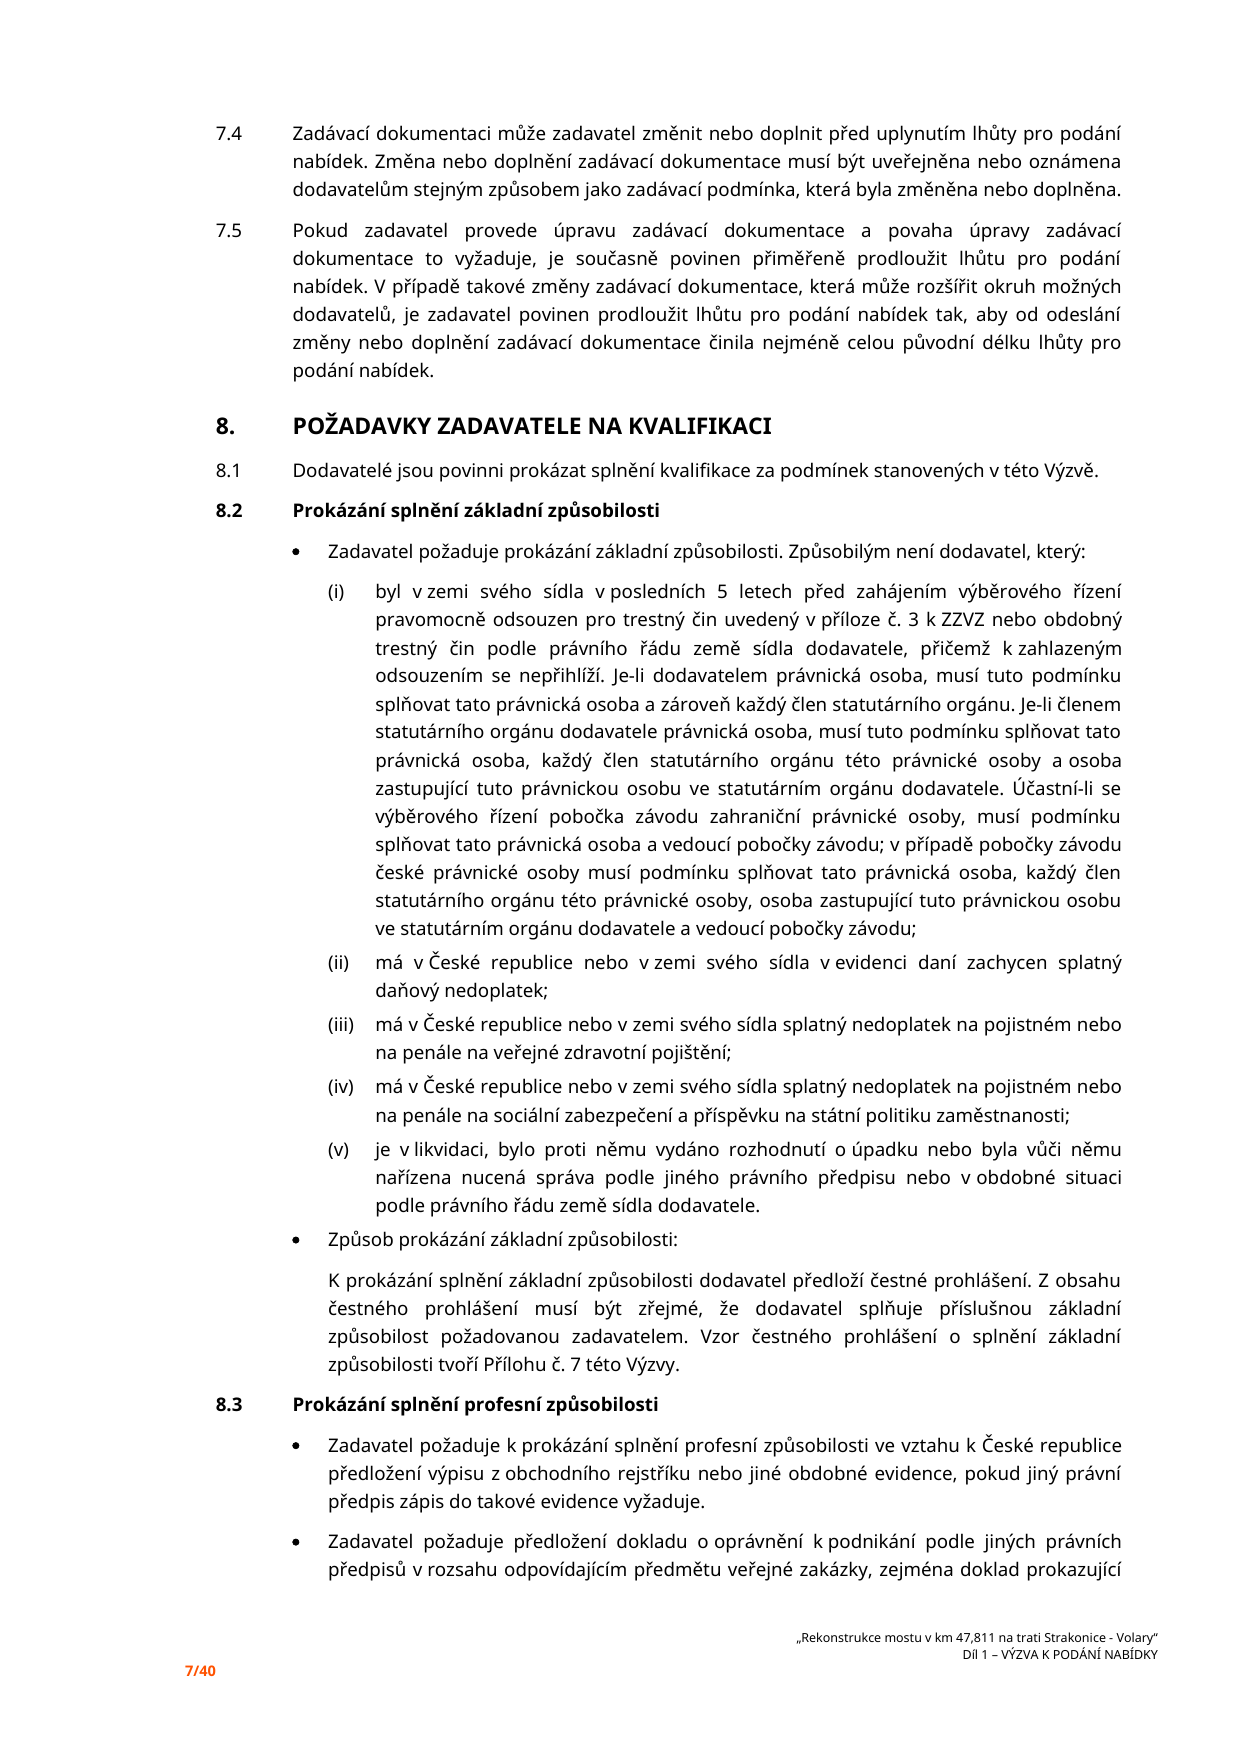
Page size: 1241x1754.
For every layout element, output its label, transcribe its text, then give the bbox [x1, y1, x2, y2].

text byl v zemi svého sídla v posledních 5 letech před zahájením výběrového řízení pravomocně odsouzen pro trestný čin uvedený v příloze č. 3 k ZZVZ nebo obdobný trestný čin podle právního řádu země sídla dodavatele, přičemž k zahlazeným odsouzením se nepřihlíží. Je-li dodavatelem právnická osoba, musí tuto podmínku splňovat tato právnická osoba a zároveň každý člen statutárního orgánu. Je-li členem statutárního orgánu dodavatele právnická osoba, musí tuto podmínku splňovat tato právnická osoba, každý člen statutárního orgánu této právnické osoby a osoba zastupující tuto právnickou osobu ve statutárním orgánu dodavatele. Účastní-li se výběrového řízení pobočka závodu zahraniční právnické osoby, musí podmínku splňovat tato právnická osoba a vedoucí pobočky závodu; v případě pobočky závodu české právnické osoby musí podmínku splňovat tato právnická osoba, každý člen statutárního orgánu této právnické osoby, osoba zastupující tuto právnickou osobu ve statutárním orgánu dodavatele a vedoucí pobočky závodu; [328, 579, 1122, 941]
text Zadavatel požaduje k prokázání splnění profesní způsobilosti ve vztahu k České republice předložení výpisu z obchodního rejstříku nebo jiné obdobné evidence, pokud jiný právní předpis zápis do takové evidence vyžaduje. [292, 1432, 1122, 1514]
text má v České republice nebo v zemi svého sídla v evidenci daní zachycen splatný daňový nedoplatek; [328, 949, 1122, 1003]
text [292, 1529, 1122, 1582]
text Pokud zadavatel provede úpravu zadávací dokumentace a povaha úpravy zadávací dokumentace to vyžaduje, je současně povinen přiměřeně prodloužit lhůtu pro podání nabídek. V případě takové změny zadávací dokumentace, která může rozšířit okruh možných dodavatelů, je zadavatel povinen prodloužit lhůtu pro podání nabídek tak, aby od odeslání změny nebo doplnění zadávací dokumentace činila nejméně celou původní délku lhůty pro podání nabídek. [216, 217, 1122, 383]
text Zadavatel požaduje prokázání základní způsobilosti. Způsobilým není dodavatel, který: [292, 538, 1122, 564]
text Zadávací dokumentaci může zadavatel změnit nebo doplnit před uplynutím lhůty pro podání nabídek. Změna nebo doplnění zadávací dokumentace musí být uveřejněna nebo oznámena dodavatelům stejným způsobem jako zadávací podmínka, která byla změněna nebo doplněna. [216, 121, 1122, 202]
text má v České republice nebo v zemi svého sídla splatný nedoplatek na pojistném nebo na penále na sociální zabezpečení a příspěvku na státní politiku zaměstnanosti; [328, 1074, 1122, 1127]
text je v likvidaci, bylo proti němu vydáno rozhodnutí o úpadku nebo byla vůči němu nařízena nucená správa podle jiného právního předpisu nebo v obdobné situaci podle právního řádu země sídla dodavatele. [328, 1136, 1122, 1218]
text má v České republice nebo v zemi svého sídla splatný nedoplatek na pojistném nebo na penále na veřejné zdravotní pojištění; [328, 1012, 1122, 1065]
text Dodavatelé jsou povinni prokázat splnění kvalifikace za podmínek stanovených v této Výzvě. [216, 457, 1122, 483]
text Prokázání splnění základní způsobilosti [216, 498, 1122, 523]
text Prokázání splnění profesní způsobilosti [216, 1392, 1122, 1417]
text Způsob prokázání základní způsobilosti: [292, 1226, 1122, 1252]
text POŽADAVKY ZADAVATELE NA KVALIFIKACI [216, 410, 1122, 442]
text K prokázání splnění základní způsobilosti dodavatel předloží čestné prohlášení. Z obsahu čestného prohlášení musí být zřejmé, že dodavatel splňuje příslušnou základní způsobilost požadovanou zadavatelem. Vzor čestného prohlášení o splnění základní způsobilosti tvoří Přílohu č. 7 této Výzvy. [328, 1267, 1122, 1377]
